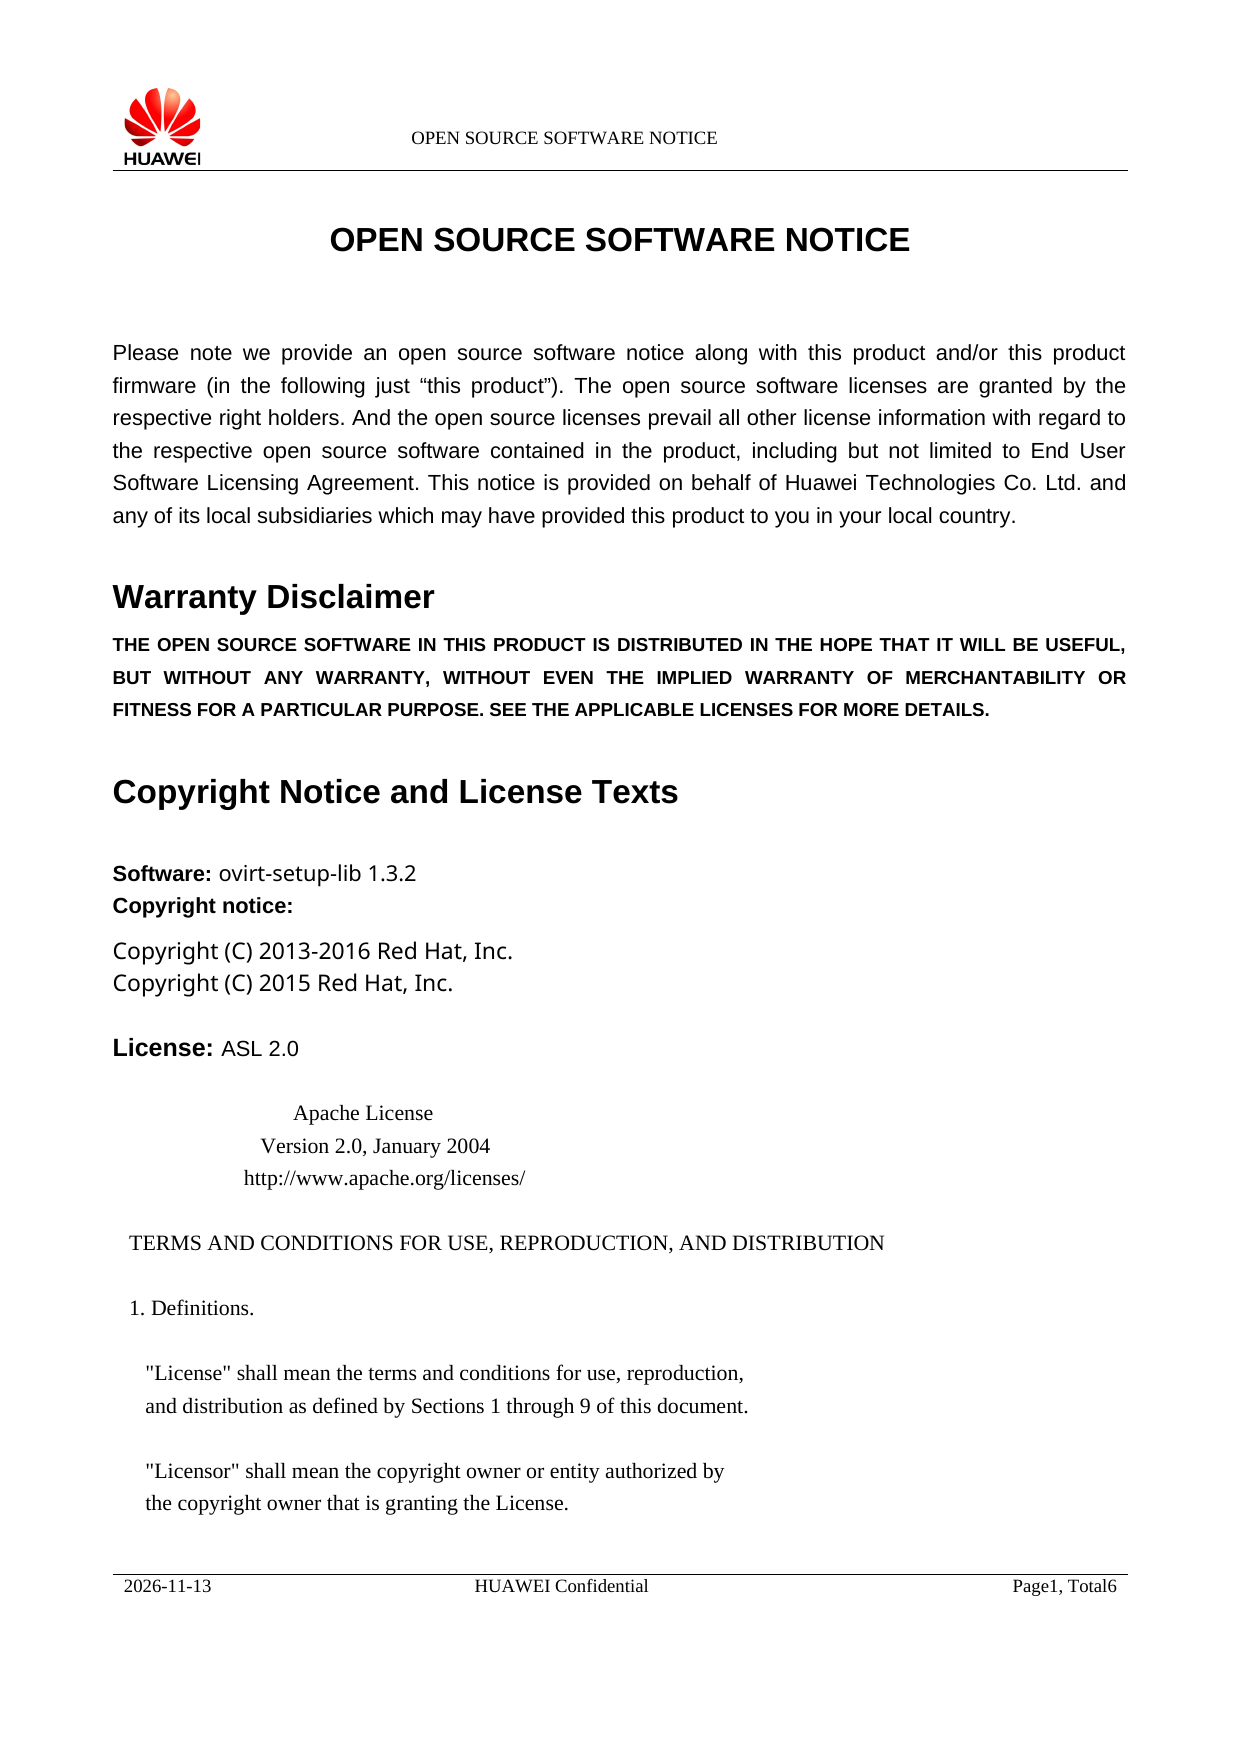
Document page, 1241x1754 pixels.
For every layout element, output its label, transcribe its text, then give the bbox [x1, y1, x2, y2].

text Copyright (C) 2013-2016 Red Hat, Inc. Copyright (C) 2015 Red Hat, Inc. [112, 934, 1128, 1031]
title Software: ovirt-setup-lib 1.3.2 [112, 856, 1128, 889]
text Please note we provide an open source software notice along with this product and/or this product firmware (in the following just “this product”). The open source software licenses are granted by the respective right holders. And the open source licenses prevail all other license information with regard to the respective open source software contained in the product, including but not limited to End User Software Licensing Agreement. This notice is provided on behalf of Huawei Technologies Co. Ltd. and any of its local subsidiaries which may have provided this product to you in your local country. [112, 336, 1128, 531]
text OPEN SOURCE SOFTWARE NOTICE [112, 206, 1128, 271]
text The open source software in this product is distributed in the hope that it will be useful, but WITHOUT ANY WARRANTY, without even the implied warranty of MERCHANTABILITY or FITNESS FOR A PARTICULAR PURPOSE. See the applicable licenses for more details. [112, 629, 1128, 726]
text Warranty Disclaimer [112, 564, 1128, 629]
picture [124, 88, 201, 165]
text License: ASL 2.0 [112, 1031, 1128, 1064]
text Copyright notice: [112, 889, 1128, 921]
text Copyright Notice and License Texts [112, 759, 1128, 824]
